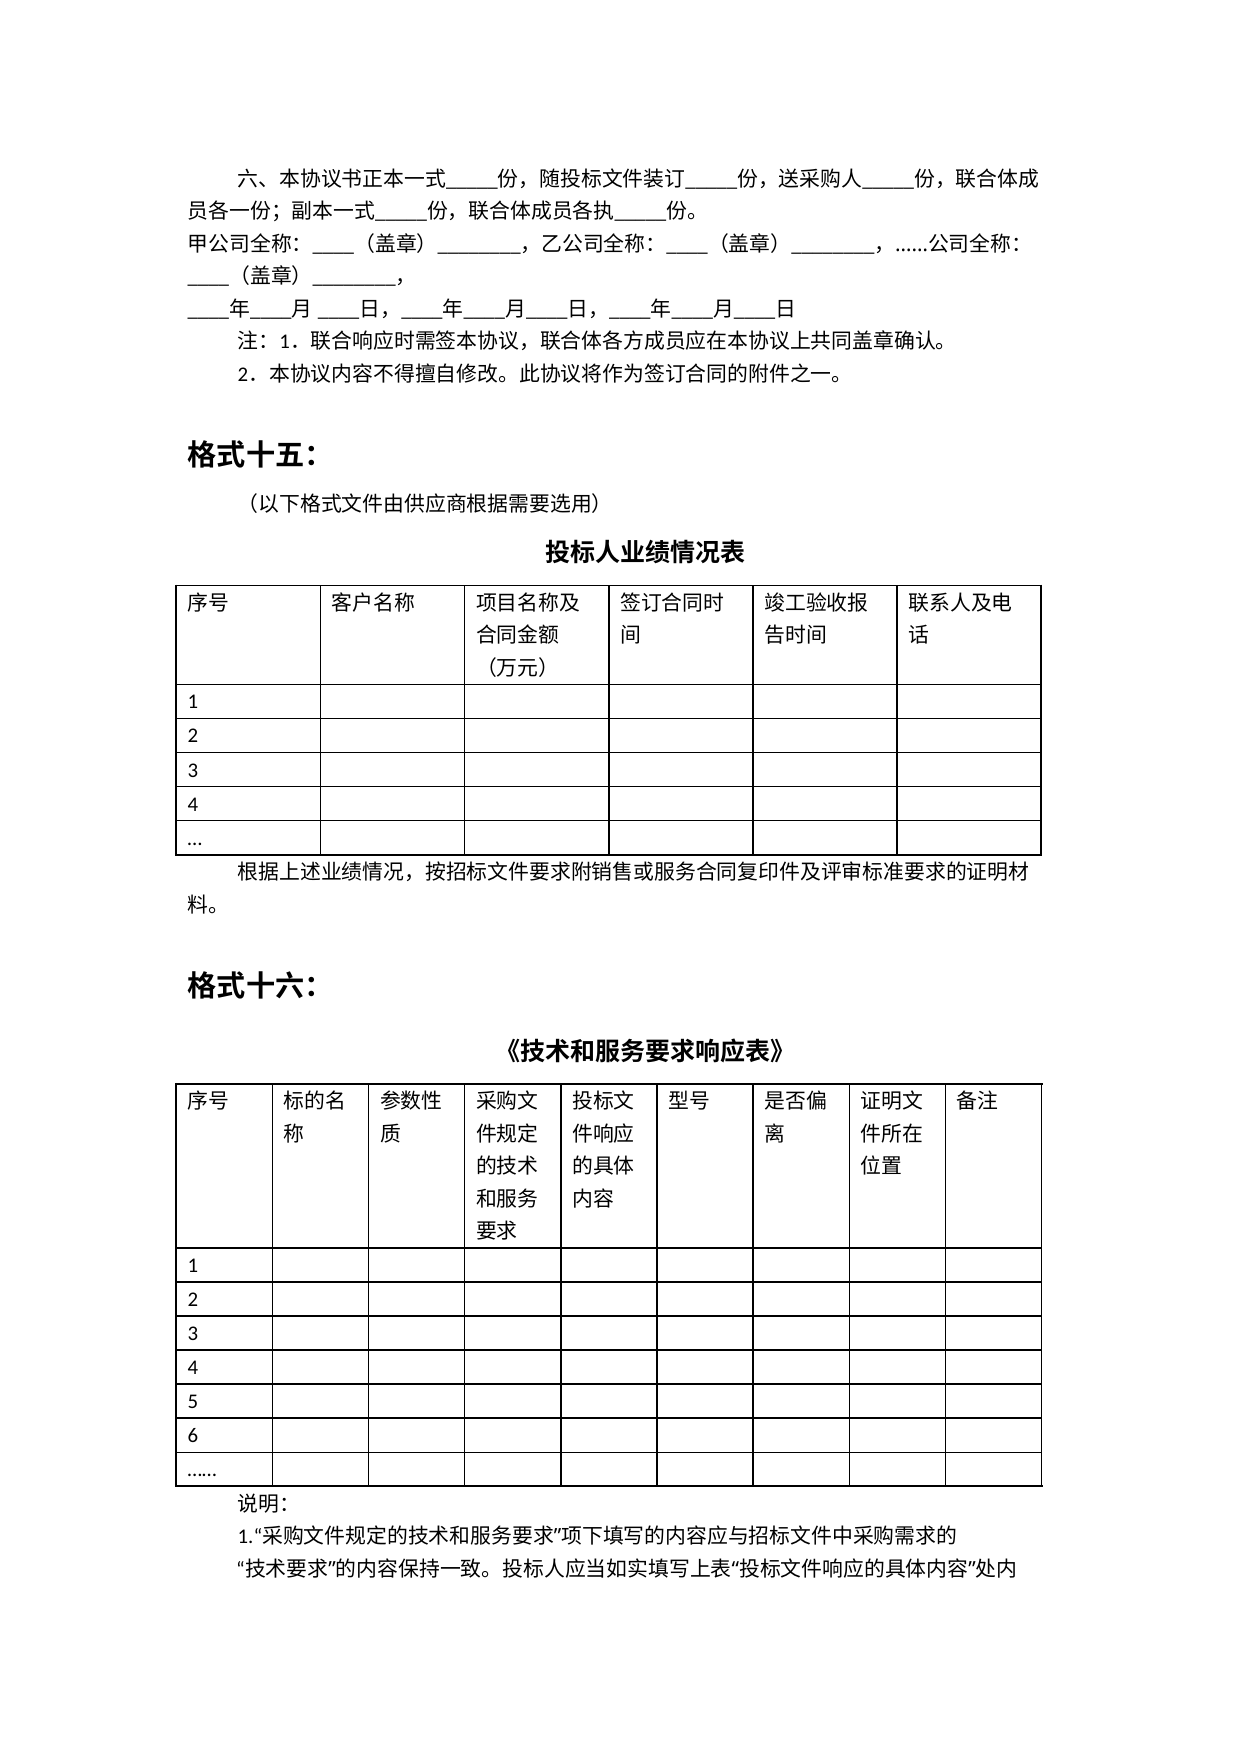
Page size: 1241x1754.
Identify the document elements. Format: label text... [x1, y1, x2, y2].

table_cell [465, 1385, 560, 1417]
table_cell [465, 1351, 560, 1383]
table_cell [754, 1317, 849, 1349]
table_cell 4 [177, 787, 320, 820]
table_cell [658, 1453, 752, 1485]
table_cell 2 [177, 719, 320, 752]
table_cell [562, 1351, 656, 1383]
table_cell [610, 787, 752, 820]
table_cell [898, 821, 1040, 854]
table_header 备注 [946, 1085, 1041, 1247]
table_cell [369, 1351, 464, 1383]
table_cell 3 [177, 1317, 272, 1349]
table_cell [369, 1249, 464, 1281]
table_cell [898, 753, 1040, 786]
table_header 序号 [177, 586, 320, 683]
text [187, 1519, 1053, 1584]
table_cell [754, 685, 896, 718]
table_cell [465, 753, 608, 786]
table_header 序号 [177, 1085, 272, 1247]
table_cell [946, 1317, 1041, 1349]
table_cell [610, 821, 752, 854]
table_cell [658, 1283, 752, 1315]
text （以下格式文件由供应商根据需要选用） [187, 487, 1053, 519]
table_cell [369, 1317, 464, 1349]
table_header 联系人及电话 [898, 586, 1040, 683]
table_cell [562, 1283, 656, 1315]
table_header 投标文件响应的具体内容 [562, 1085, 656, 1247]
table_cell [562, 1317, 656, 1349]
table_cell [754, 821, 896, 854]
table_cell 5 [177, 1385, 272, 1417]
table_cell 2 [177, 1283, 272, 1315]
text 根据上述业绩情况，按招标文件要求附销售或服务合同复印件及评审标准要求的证明材料。 [187, 855, 1053, 920]
table_cell [658, 1317, 752, 1349]
table_cell [898, 719, 1040, 752]
table_cell [946, 1419, 1041, 1451]
table_cell … [177, 821, 320, 854]
table_cell [754, 1249, 849, 1281]
table_cell [754, 719, 896, 752]
table_cell [465, 685, 608, 718]
table_cell [369, 1385, 464, 1417]
table_cell [321, 753, 464, 786]
table_header 标的名称 [273, 1085, 368, 1247]
table_cell [465, 1419, 560, 1451]
text 注：1．联合响应时需签本协议，联合体各方成员应在本协议上共同盖章确认。 [187, 324, 1053, 357]
table_cell [273, 1249, 368, 1281]
table_cell 1 [177, 685, 320, 718]
table_cell [946, 1453, 1041, 1485]
table_cell [658, 1249, 752, 1281]
table_cell [273, 1283, 368, 1315]
table_cell [850, 1385, 945, 1417]
table_header 竣工验收报告时间 [754, 586, 896, 683]
table_cell [850, 1283, 945, 1315]
table_cell [562, 1249, 656, 1281]
table_cell [369, 1419, 464, 1451]
text ____年____月 ____日，____年____月____日，____年____月____日 [187, 292, 1053, 324]
table_cell [321, 821, 464, 854]
table_cell [321, 685, 464, 718]
table_cell [321, 719, 464, 752]
table_cell 4 [177, 1351, 272, 1383]
table_header 证明文件所在位置 [850, 1085, 945, 1247]
table_cell [850, 1453, 945, 1485]
table_cell [273, 1351, 368, 1383]
table_header 型号 [658, 1085, 752, 1247]
table_cell [946, 1283, 1041, 1315]
table_cell [754, 1351, 849, 1383]
table_cell [898, 685, 1040, 718]
table_header 参数性质 [369, 1085, 464, 1247]
table_cell 6 [177, 1419, 272, 1451]
table_cell [754, 753, 896, 786]
table_cell [562, 1453, 656, 1485]
table_cell [850, 1249, 945, 1281]
table_cell [658, 1419, 752, 1451]
text 格式十六： [187, 953, 1053, 1018]
table_header 采购文件规定的技术和服务要求 [465, 1085, 560, 1247]
table_header 签订合同时间 [610, 586, 752, 683]
table_cell [610, 685, 752, 718]
table_cell [754, 1283, 849, 1315]
table_cell [273, 1385, 368, 1417]
table_cell [658, 1351, 752, 1383]
table_cell [273, 1453, 368, 1485]
table_cell [850, 1317, 945, 1349]
table_cell [465, 1283, 560, 1315]
table_cell [754, 1419, 849, 1451]
table_cell [850, 1351, 945, 1383]
table_cell [898, 787, 1040, 820]
table_cell [465, 719, 608, 752]
table_cell [369, 1283, 464, 1315]
table_cell [465, 821, 608, 854]
table_cell [946, 1249, 1041, 1281]
table_cell [273, 1419, 368, 1451]
text 2．本协议内容不得擅自修改。此协议将作为签订合同的附件之一。 [187, 357, 1053, 389]
table_header 项目名称及合同金额（万元） [465, 586, 608, 683]
table_header 是否偏离 [754, 1085, 849, 1247]
table_cell [562, 1419, 656, 1451]
text 六、本协议书正本一式_____份，随投标文件装订_____份，送采购人_____份，联合体成员各一份；副本一式_____份，联合体成员各执_____份。 [187, 162, 1053, 227]
table_cell [465, 1453, 560, 1485]
table_cell [369, 1453, 464, 1485]
table_cell [465, 1317, 560, 1349]
table_cell …… [177, 1453, 272, 1485]
table_cell [658, 1385, 752, 1417]
table_cell 3 [177, 753, 320, 786]
table_cell [465, 787, 608, 820]
table_cell [850, 1419, 945, 1451]
table_cell [321, 787, 464, 820]
table_cell [465, 1249, 560, 1281]
table_cell [610, 719, 752, 752]
text 甲公司全称：____（盖章）________，乙公司全称：____（盖章）________，……公司全称：____（盖章）________， [187, 227, 1053, 292]
text 说明： [187, 1487, 1053, 1519]
table_cell [754, 787, 896, 820]
table_cell [610, 753, 752, 786]
table_cell 1 [177, 1249, 272, 1281]
table_cell [946, 1351, 1041, 1383]
table_header 客户名称 [321, 586, 464, 683]
text 格式十五： [187, 422, 1053, 487]
table_cell [754, 1453, 849, 1485]
table_cell [562, 1385, 656, 1417]
table_cell [754, 1385, 849, 1417]
text 《技术和服务要求响应表》 [187, 1018, 1053, 1083]
table_cell [273, 1317, 368, 1349]
text 投标人业绩情况表 [187, 519, 1053, 584]
table_cell [946, 1385, 1041, 1417]
